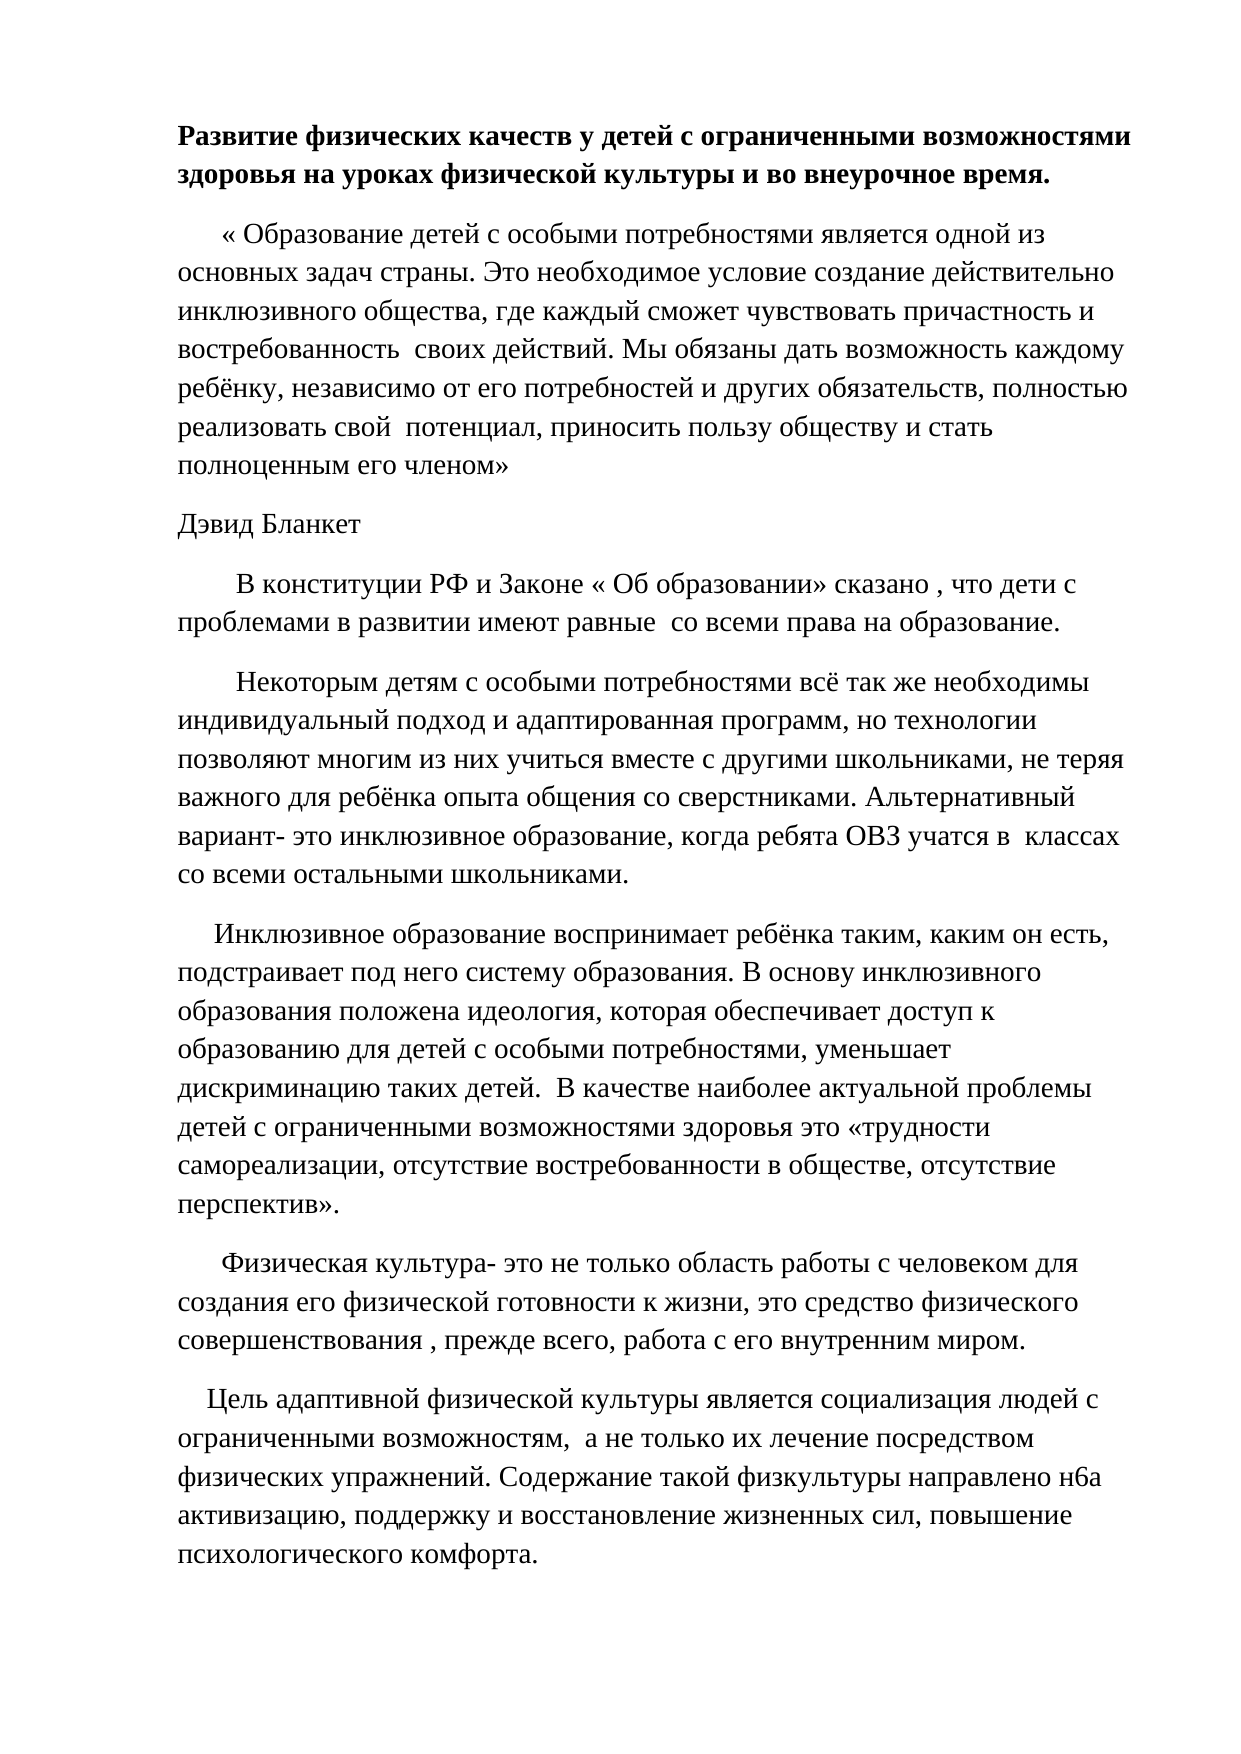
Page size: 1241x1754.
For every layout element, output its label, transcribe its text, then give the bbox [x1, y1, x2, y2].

text Дэвид Бланкет [177, 507, 1152, 540]
text В конституции РФ и Законе « Об образовании» сказано , что дети с проблемами в развитии имеют равные со всеми права на образование. [177, 566, 1152, 638]
text Физическая культура- это не только область работы с человеком для создания его физической готовности к жизни, это средство физического совершенствования , прежде всего, работа с его внутренним миром. [177, 1245, 1152, 1356]
text Цель адаптивной физической культуры является социализация людей с ограниченными возможностям, а не только их лечение посредством физических упражнений. Содержание такой физкультуры направлено н6а активизацию, поддержку и восстановление жизненных сил, повышение психологического комфорта. [177, 1382, 1152, 1569]
text Развитие физических качеств у детей с ограниченными возможностями здоровья на уроках физической культуры и во внеурочное время. [177, 118, 1152, 190]
text Некоторым детям с особыми потребностями всё так же необходимы индивидуальный подход и адаптированная программ, но технологии позволяют многим из них учиться вместе с другими школьниками, не теряя важного для ребёнка опыта общения со сверстниками. Альтернативный вариант- это инклюзивное образование, когда ребята ОВЗ учатся в классах со всеми остальными школьниками. [177, 664, 1152, 890]
text Инклюзивное образование воспринимает ребёнка таким, каким он есть, подстраивает под него систему образования. В основу инклюзивного образования положена идеология, которая обеспечивает доступ к образованию для детей с особыми потребностями, уменьшает дискриминацию таких детей. В качестве наиболее актуальной проблемы детей с ограниченными возможностями здоровья это «трудности самореализации, отсутствие востребованности в обществе, отсутствие перспектив». [177, 916, 1152, 1219]
text « Образование детей с особыми потребностями является одной из основных задач страны. Это необходимое условие создание действительно инклюзивного общества, где каждый сможет чувствовать причастность и востребованность своих действий. Мы обязаны дать возможность каждому ребёнку, независимо от его потребностей и других обязательств, полностью реализовать свой потенциал, приносить пользу обществу и стать полноценным его членом» [177, 216, 1152, 481]
